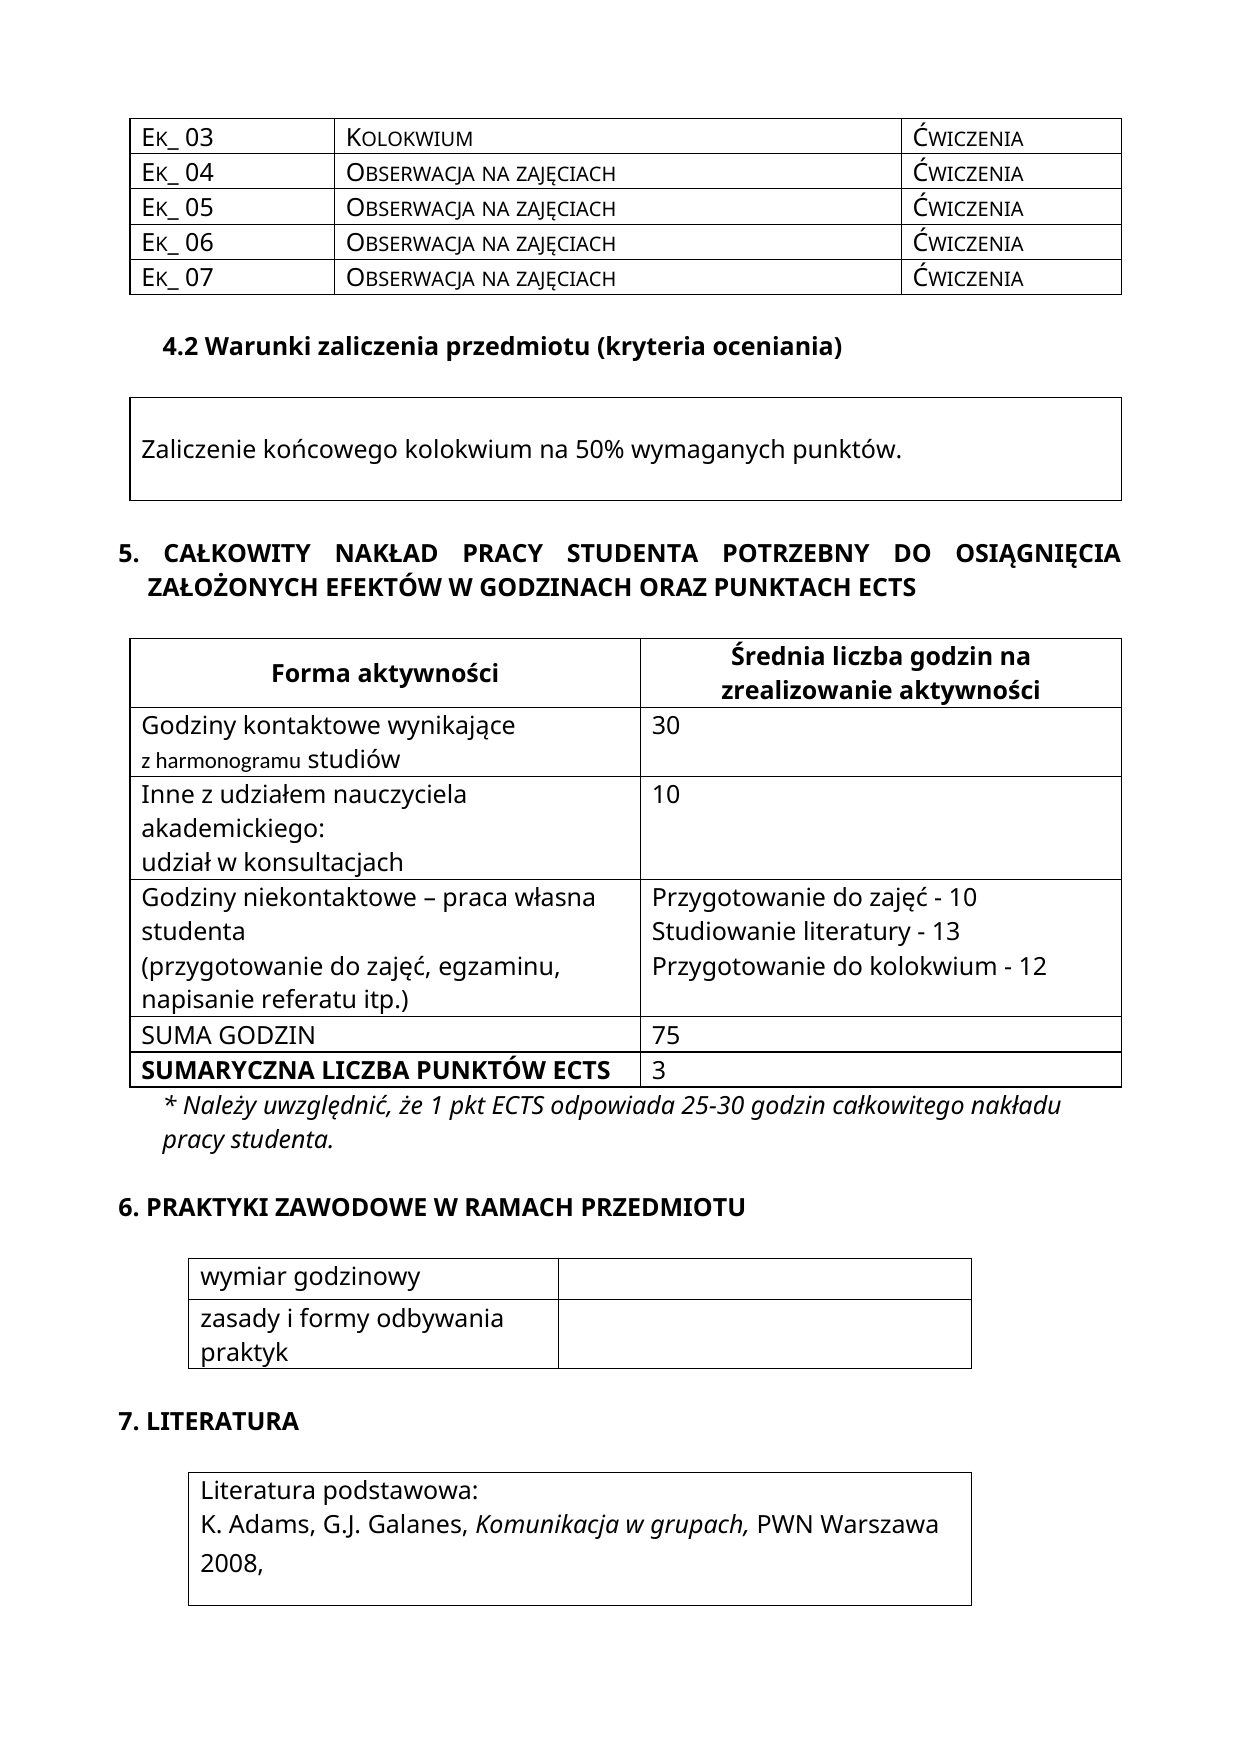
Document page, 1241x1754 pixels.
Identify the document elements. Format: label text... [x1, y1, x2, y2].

table_cell Ek_ 03 [131, 119, 334, 153]
table_cell zasady i formy odbywania praktyk [189, 1300, 558, 1368]
table_cell [559, 1300, 971, 1368]
table_header Forma aktywności [131, 639, 640, 707]
text 6. PRAKTYKI ZAWODOWE W RAMACH PRZEDMIOTU [118, 1190, 1122, 1224]
text 4.2 Warunki zaliczenia przedmiotu (kryteria oceniania) [162, 329, 1122, 363]
table_cell 3 [641, 1053, 1121, 1086]
table_cell Ćwiczenia [902, 119, 1121, 153]
table_cell Ćwiczenia [902, 189, 1121, 223]
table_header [189, 1473, 971, 1604]
table_header wymiar godzinowy [189, 1259, 558, 1299]
text * Należy uwzględnić, że 1 pkt ECTS odpowiada 25-30 godzin całkowitego nakładu pracy studenta. [162, 1088, 1122, 1156]
table_cell Inne z udziałem nauczyciela akademickiego: udział w konsultacjach [131, 777, 640, 879]
table_cell Ćwiczenia [902, 154, 1121, 188]
table_cell 75 [641, 1017, 1121, 1051]
table_cell 10 [641, 777, 1121, 879]
table_cell Ćwiczenia [902, 225, 1121, 258]
table_cell Godziny kontaktowe wynikające z harmonogramu studiów [131, 708, 640, 776]
table_cell Godziny niekontaktowe – praca własna studenta (przygotowanie do zajęć, egzaminu, napisanie referatu itp.) [131, 880, 640, 1016]
table_cell Ek_ 04 [131, 154, 334, 188]
table_cell Obserwacja na zajęciach [335, 225, 901, 258]
table_cell SUMARYCZNA LICZBA PUNKTÓW ECTS [131, 1053, 640, 1086]
text 7. LITERATURA [118, 1403, 1122, 1437]
table_cell Obserwacja na zajęciach [335, 260, 901, 294]
table_cell Obserwacja na zajęciach [335, 154, 901, 188]
text 5. CAŁKOWITY NAKŁAD PRACY STUDENTA POTRZEBNY DO OSIĄGNIĘCIA ZAŁOŻONYCH EFEKTÓW W GODZINACH ORAZ PUNKTACH ECTS [118, 535, 1122, 603]
table_cell Ek_ 07 [131, 260, 334, 294]
table_cell Ek_ 06 [131, 225, 334, 258]
table_cell Kolokwium [335, 119, 901, 153]
table_cell Ek_ 05 [131, 189, 334, 223]
table_cell Obserwacja na zajęciach [335, 189, 901, 223]
table_cell Przygotowanie do zajęć - 10 Studiowanie literatury - 13 Przygotowanie do kolokwium - 12 [641, 880, 1121, 1016]
table_header Zaliczenie końcowego kolokwium na 50% wymaganych punktów. [131, 398, 1121, 500]
table_cell 30 [641, 708, 1121, 776]
table_cell SUMA GODZIN [131, 1017, 640, 1051]
table_header Średnia liczba godzin na zrealizowanie aktywności [641, 639, 1121, 707]
table_header [559, 1259, 971, 1299]
table_cell Ćwiczenia [902, 260, 1121, 294]
